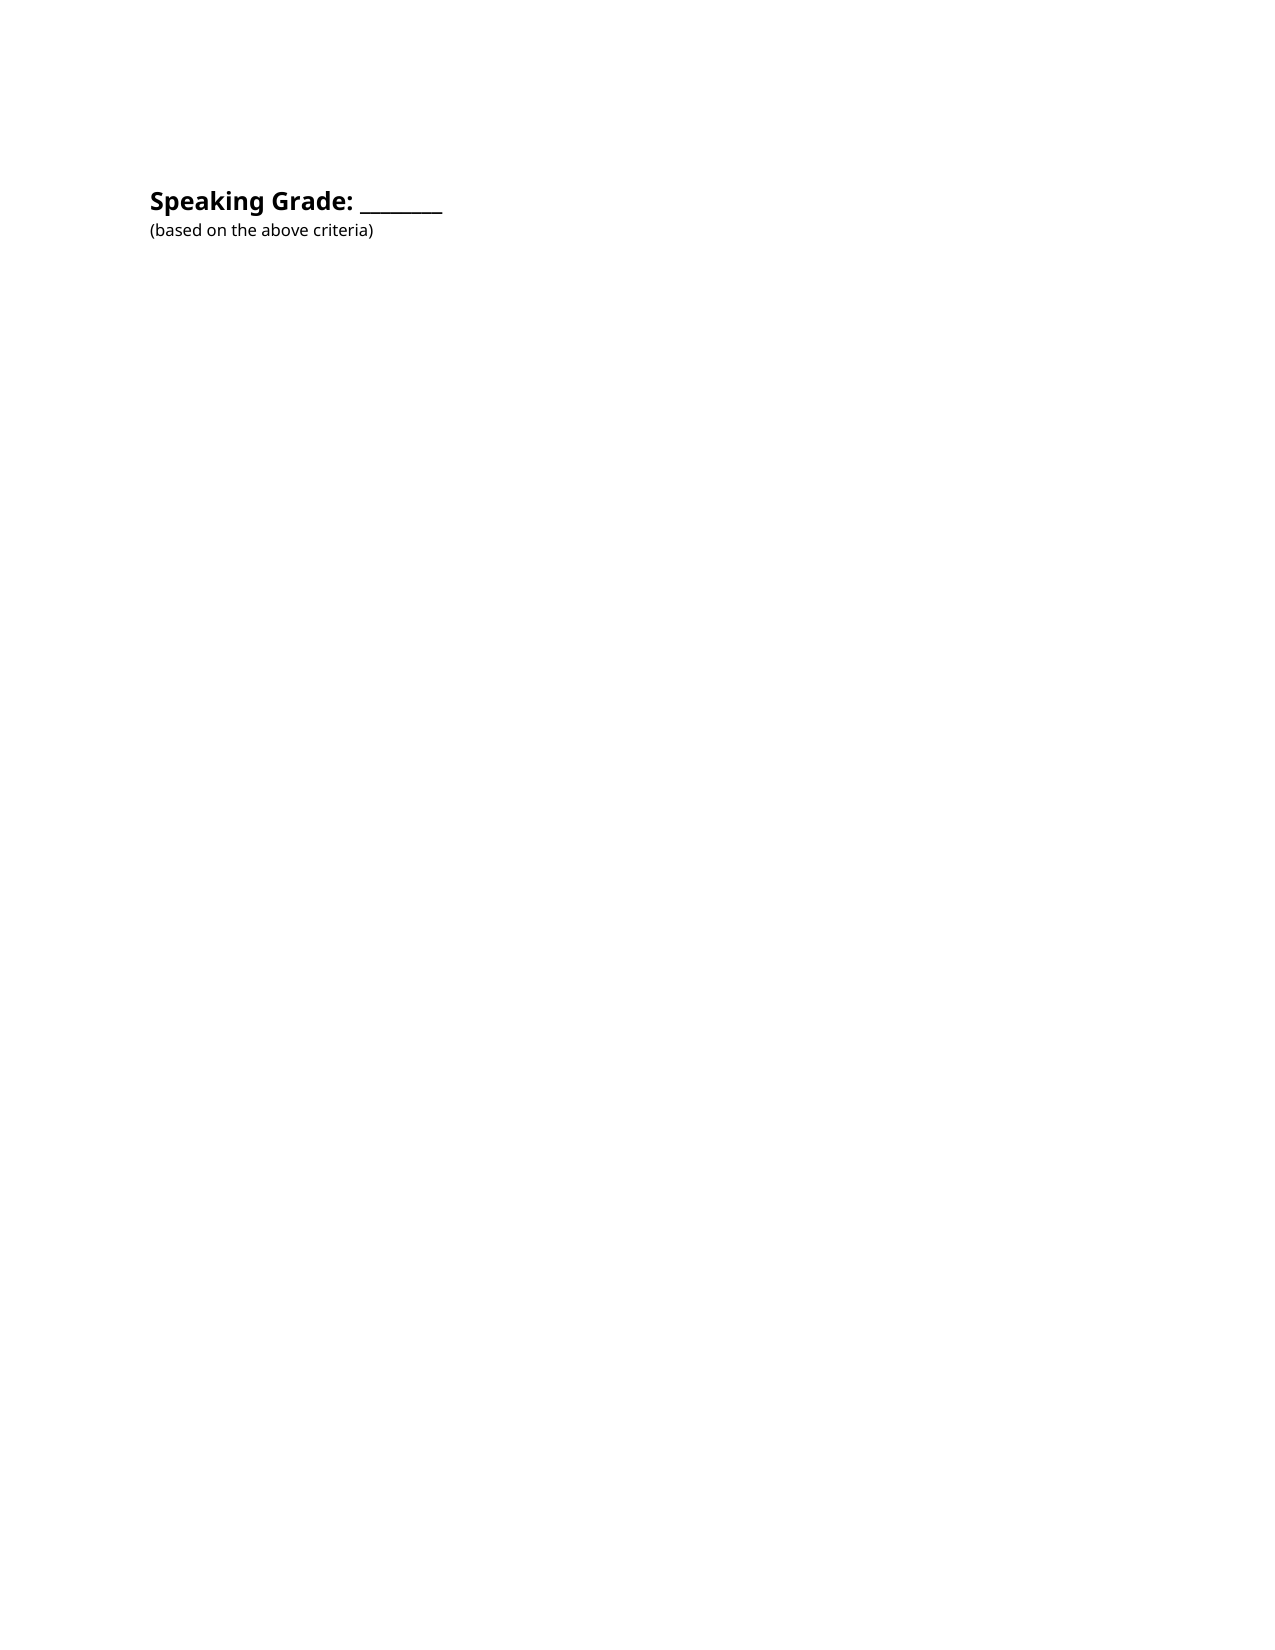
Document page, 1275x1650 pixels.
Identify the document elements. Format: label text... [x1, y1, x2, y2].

text (based on the above criteria) [150, 218, 1125, 241]
text Speaking Grade: ________ [150, 184, 1125, 218]
